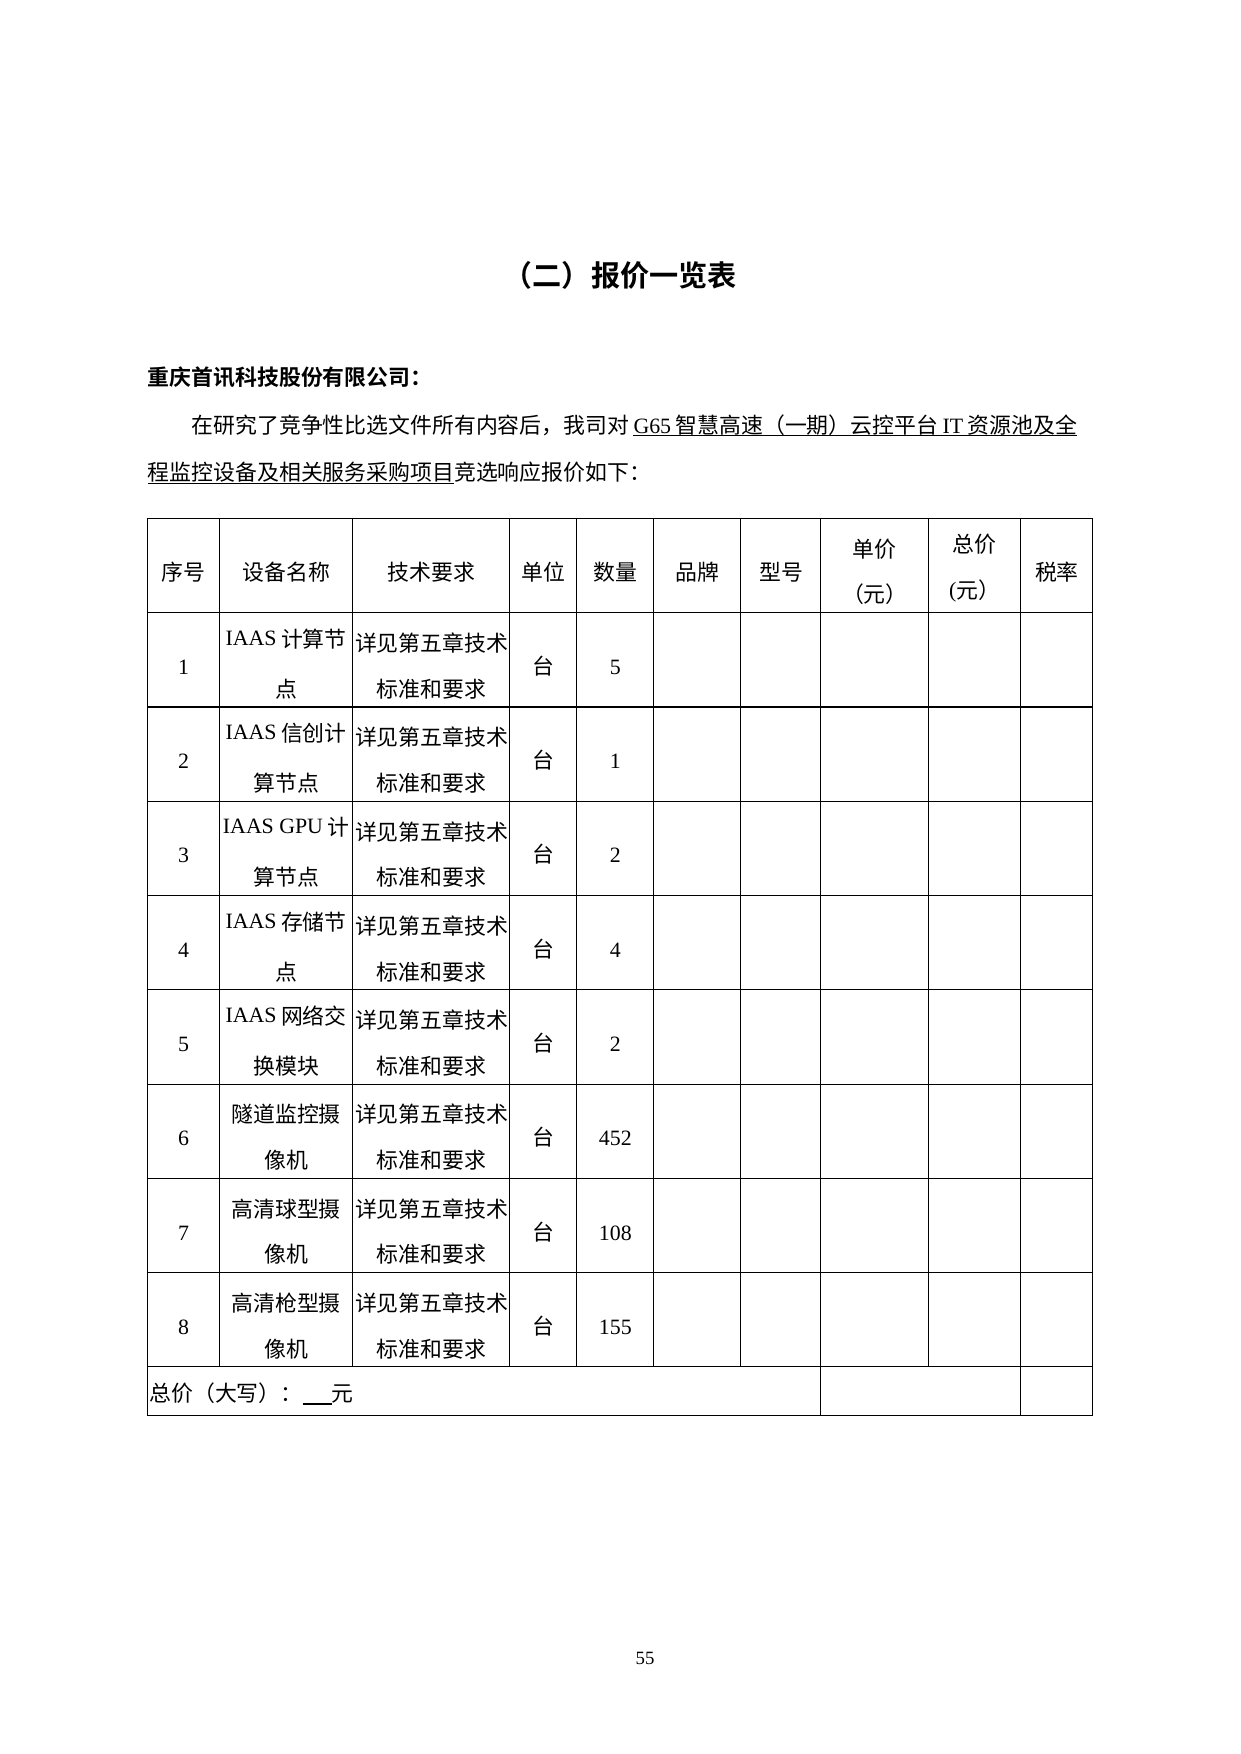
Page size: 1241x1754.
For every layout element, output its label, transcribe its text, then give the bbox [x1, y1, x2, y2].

table_cell [929, 1179, 1020, 1272]
table_header 总价(元） [929, 519, 1020, 612]
table_cell IAAS信创计算节点 [220, 708, 352, 801]
table_cell 8 [148, 1273, 219, 1366]
table_cell [741, 802, 820, 895]
table_cell [929, 896, 1020, 989]
table_cell [741, 1085, 820, 1178]
table_cell 155 [577, 1273, 653, 1366]
table_cell [821, 990, 928, 1083]
table_cell 高清球型摄像机 [220, 1179, 352, 1272]
table_cell [654, 1273, 740, 1366]
table_cell [821, 708, 928, 801]
table_cell 台 [510, 802, 576, 895]
table_header 设备名称 [220, 519, 352, 612]
table_cell 4 [577, 896, 653, 989]
table_cell [1021, 896, 1092, 989]
table_cell 2 [577, 802, 653, 895]
table_cell [741, 896, 820, 989]
table_cell 452 [577, 1085, 653, 1178]
table_cell [929, 708, 1020, 801]
table_cell 5 [148, 990, 219, 1083]
table_cell [654, 802, 740, 895]
table_cell [929, 613, 1020, 706]
table_cell [821, 802, 928, 895]
table_cell [741, 613, 820, 706]
table_cell 台 [510, 896, 576, 989]
table_cell 5 [577, 613, 653, 706]
table_cell 4 [148, 896, 219, 989]
table_cell 2 [577, 990, 653, 1083]
table_cell 详见第五章技术标准和要求 [353, 990, 509, 1083]
table_cell 隧道监控摄像机 [220, 1085, 352, 1178]
table_cell 108 [577, 1179, 653, 1272]
table_header 技术要求 [353, 519, 509, 612]
table_cell [1021, 1273, 1092, 1366]
table_cell 详见第五章技术标准和要求 [353, 1273, 509, 1366]
table_cell [741, 708, 820, 801]
table_cell [929, 990, 1020, 1083]
table_header 品牌 [654, 519, 740, 612]
table_cell 1 [148, 613, 219, 706]
table_cell [654, 990, 740, 1083]
table_cell [821, 1367, 1020, 1415]
table_cell [1021, 990, 1092, 1083]
table_cell 台 [510, 613, 576, 706]
table_cell [1021, 1085, 1092, 1178]
table_cell 高清枪型摄像机 [220, 1273, 352, 1366]
table_cell [821, 1273, 928, 1366]
table_cell [654, 896, 740, 989]
table_cell IAAS网络交换模块 [220, 990, 352, 1083]
table_cell 3 [148, 802, 219, 895]
table_cell 详见第五章技术标准和要求 [353, 1085, 509, 1178]
table_cell 详见第五章技术标准和要求 [353, 1179, 509, 1272]
table_cell [929, 802, 1020, 895]
table_cell [654, 1179, 740, 1272]
table_cell [821, 1179, 928, 1272]
table_cell [1021, 802, 1092, 895]
table_header 序号 [148, 519, 219, 612]
table_cell [1021, 1179, 1092, 1272]
table_header 单位 [510, 519, 576, 612]
table_cell 详见第五章技术标准和要求 [353, 802, 509, 895]
table_cell [741, 990, 820, 1083]
table_cell 台 [510, 708, 576, 801]
table_cell 2 [148, 708, 219, 801]
table_cell 6 [148, 1085, 219, 1178]
table_cell 台 [510, 1179, 576, 1272]
table_cell [1021, 613, 1092, 706]
table_header 税率 [1021, 519, 1092, 612]
table_cell 详见第五章技术标准和要求 [353, 708, 509, 801]
table_cell [821, 1085, 928, 1178]
table_cell 详见第五章技术标准和要求 [353, 613, 509, 706]
table_cell [1021, 1367, 1092, 1415]
table_header 型号 [741, 519, 820, 612]
table_cell [654, 613, 740, 706]
table_cell IAAS计算节点 [220, 613, 352, 706]
table_cell 台 [510, 990, 576, 1083]
text 重庆首讯科技股份有限公司： [148, 360, 1093, 392]
table_cell [654, 1085, 740, 1178]
table_header 数量 [577, 519, 653, 612]
subtitle （二）报价一览表 [148, 252, 1093, 294]
table_cell [821, 613, 928, 706]
table_cell 台 [510, 1273, 576, 1366]
table_cell [741, 1273, 820, 1366]
table_cell 总价（大写）： 元 [148, 1367, 820, 1415]
table_cell [654, 708, 740, 801]
table_cell 1 [577, 708, 653, 801]
table_cell IAAS GPU计算节点 [220, 802, 352, 895]
table_cell 7 [148, 1179, 219, 1272]
table_cell 详见第五章技术标准和要求 [353, 896, 509, 989]
table_cell IAAS存储节点 [220, 896, 352, 989]
table_cell [1021, 708, 1092, 801]
table_header 单价（元） [821, 519, 928, 612]
table_cell [929, 1273, 1020, 1366]
table_cell [821, 896, 928, 989]
text 在研究了竞争性比选文件所有内容后，我司对G65智慧高速（一期）云控平台IT资源池及全程监控设备及相关服务采购项目竞选响应报价如下： [148, 408, 1093, 487]
table_cell [741, 1179, 820, 1272]
table_cell [929, 1085, 1020, 1178]
table_cell 台 [510, 1085, 576, 1178]
